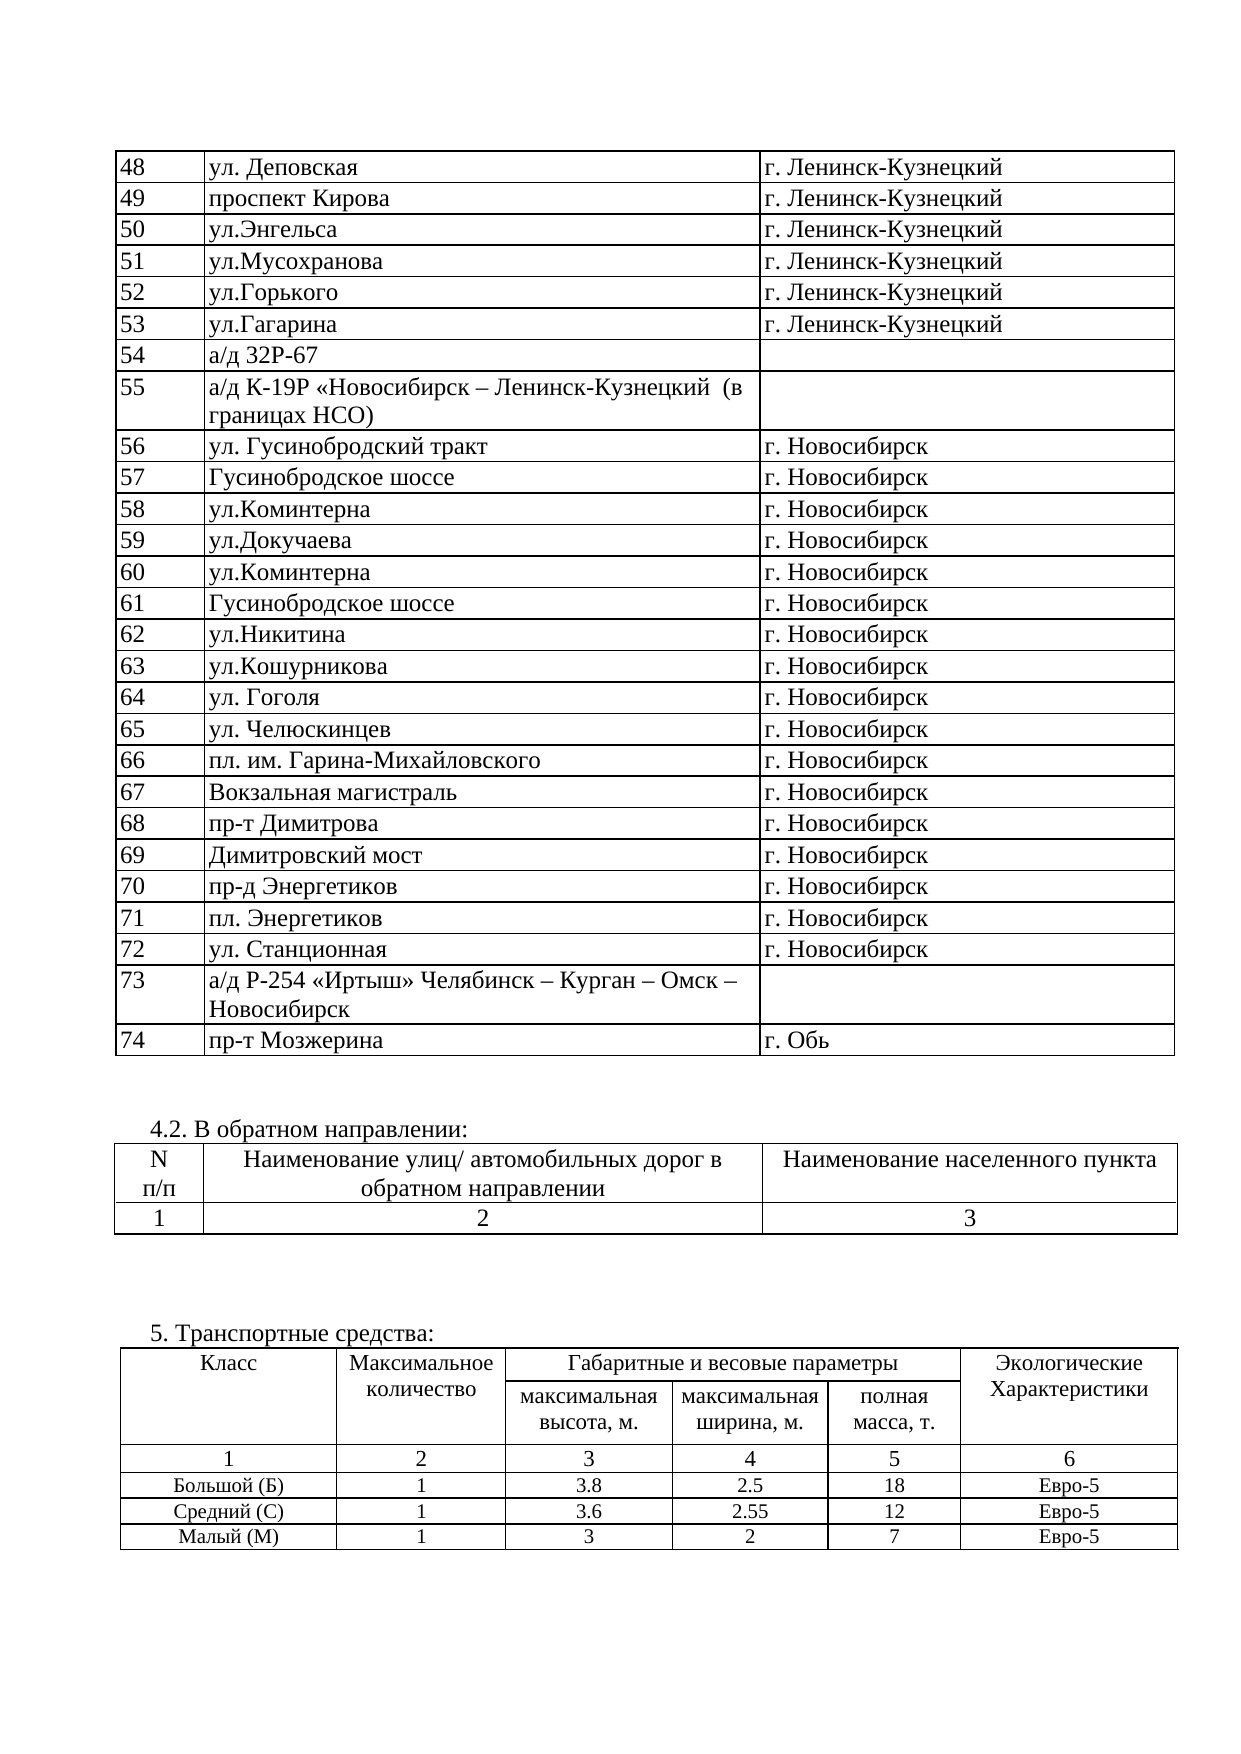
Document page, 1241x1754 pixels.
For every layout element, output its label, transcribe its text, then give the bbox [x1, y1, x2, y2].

table_cell 69 [117, 840, 204, 870]
table_cell 48 [117, 152, 204, 181]
table_cell ул.Кошурникова [205, 651, 759, 681]
table_cell а/д К-19Р «Новосибирск – Ленинск-Кузнецкий (в границах НСО) [205, 372, 759, 429]
table_cell г. Новосибирск [761, 588, 1174, 618]
table_cell г. Новосибирск [761, 525, 1174, 555]
table_cell ул.Мусохранова [205, 246, 759, 276]
table_cell 4 [673, 1445, 827, 1472]
table_cell г. Новосибирск [761, 934, 1174, 964]
table_cell г. Ленинск-Кузнецкий [761, 309, 1174, 339]
table_cell 7 [829, 1525, 960, 1548]
table_cell 53 [117, 309, 204, 339]
table_cell 62 [117, 620, 204, 649]
table_cell 70 [117, 871, 204, 901]
table_cell 3.8 [506, 1473, 672, 1497]
table_cell г. Новосибирск [761, 871, 1174, 901]
table_cell г. Новосибирск [761, 903, 1174, 933]
table_cell 50 [117, 215, 204, 244]
table_cell максимальная высота, м. [506, 1382, 672, 1444]
table_cell г. Ленинск-Кузнецкий [761, 215, 1174, 244]
table_cell 59 [117, 525, 204, 555]
table_cell 3 [506, 1445, 672, 1472]
table_cell Гусинобродское шоссе [205, 462, 759, 492]
table_cell пр-т Димитрова [205, 808, 759, 838]
table_cell 3 [763, 1201, 1177, 1233]
table_cell полная масса, т. [829, 1382, 960, 1444]
table_cell Средний (С) [121, 1499, 336, 1523]
table_cell г. Новосибирск [761, 808, 1174, 838]
table_cell 57 [117, 462, 204, 492]
table_cell ул. Гоголя [205, 683, 759, 712]
table_cell ул.Гагарина [205, 309, 759, 339]
table_cell 3.6 [506, 1499, 672, 1523]
table_cell 12 [829, 1499, 960, 1523]
table_cell [761, 372, 1174, 429]
table_header Класс [121, 1349, 336, 1444]
table_cell Гусинобродское шоссе [205, 588, 759, 618]
table_cell г. Новосибирск [761, 683, 1174, 712]
table_cell Димитровский мост [205, 840, 759, 870]
table_cell г. Новосибирск [761, 494, 1174, 524]
table_header Наименование улиц/ автомобильных дорог в обратном направлении [204, 1144, 762, 1201]
table_cell 2 [204, 1203, 762, 1233]
table_cell 54 [117, 340, 204, 370]
table_cell г. Новосибирск [761, 462, 1174, 492]
table_cell 74 [117, 1025, 204, 1054]
table_cell 1 [121, 1445, 336, 1472]
text 4.2. В обратном направлении: [150, 1114, 1090, 1142]
table_cell г. Ленинск-Кузнецкий [761, 183, 1174, 213]
table_cell 1 [337, 1499, 505, 1523]
table_cell 1 [337, 1525, 505, 1548]
table_cell г. Новосибирск [761, 620, 1174, 649]
table_cell 52 [117, 277, 204, 307]
table_cell Малый (М) [121, 1525, 336, 1548]
table_cell Большой (Б) [121, 1473, 336, 1497]
table_cell 18 [829, 1473, 960, 1497]
table_cell ул. Гусинобродский тракт [205, 431, 759, 461]
table_cell 67 [117, 777, 204, 807]
table_cell 58 [117, 494, 204, 524]
table_cell 71 [117, 903, 204, 933]
table_cell ул.Докучаева [205, 525, 759, 555]
table_cell г. Новосибирск [761, 714, 1174, 744]
table_cell 5 [829, 1445, 960, 1472]
table_header N п/п [115, 1144, 203, 1201]
table_cell 2.5 [673, 1473, 827, 1497]
table_cell 56 [117, 431, 204, 461]
table_header Габаритные и весовые параметры [506, 1349, 960, 1380]
table_cell Евро-5 [961, 1499, 1177, 1523]
table_cell а/д Р-254 «Иртыш» Челябинск – Курган – Омск – Новосибирск [205, 966, 759, 1023]
table_cell ул. Станционная [205, 934, 759, 964]
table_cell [761, 152, 1174, 181]
table_cell [761, 966, 1174, 1023]
table_cell Евро-5 [961, 1473, 1177, 1497]
table_cell г. Новосибирск [761, 557, 1174, 587]
table_cell 1 [115, 1203, 203, 1233]
table_cell 1 [337, 1473, 505, 1497]
table_cell ул.Коминтерна [205, 557, 759, 587]
table_cell пл. Энергетиков [205, 903, 759, 933]
table_cell г. Ленинск-Кузнецкий [761, 246, 1174, 276]
table_cell 2 [673, 1525, 827, 1548]
table_cell г. Новосибирск [761, 431, 1174, 461]
table_cell 65 [117, 714, 204, 744]
table_cell ул.Никитина [205, 620, 759, 649]
table_cell г. Новосибирск [761, 777, 1174, 807]
table_cell 3 [506, 1525, 672, 1548]
table_cell 68 [117, 808, 204, 838]
table_cell 55 [117, 372, 204, 429]
table_cell 49 [117, 183, 204, 213]
table_cell 64 [117, 683, 204, 712]
table_cell г. Новосибирск [761, 840, 1174, 870]
table_cell г. Ленинск-Кузнецкий [761, 277, 1174, 307]
table_cell ул.Энгельса [205, 215, 759, 244]
table_header Экологические Характеристики [961, 1349, 1177, 1444]
table_cell пл. им. Гарина-Михайловского [205, 746, 759, 775]
table_cell 72 [117, 934, 204, 964]
table_cell 6 [961, 1445, 1177, 1472]
table_cell а/д 32Р-67 [205, 340, 759, 370]
table_cell проспект Кирова [205, 183, 759, 213]
table_cell 51 [117, 246, 204, 276]
table_cell г. Новосибирск [761, 651, 1174, 681]
table_cell пр-д Энергетиков [205, 871, 759, 901]
table_cell 2 [337, 1445, 505, 1472]
table_cell пр-т Мозжерина [205, 1025, 759, 1054]
table_cell 61 [117, 588, 204, 618]
table_cell ул.Горького [205, 277, 759, 307]
table_cell 66 [117, 746, 204, 775]
table_cell г. Обь [761, 1025, 1174, 1054]
table_cell ул.Коминтерна [205, 494, 759, 524]
table_cell 60 [117, 557, 204, 587]
table_cell ул. Деповская [205, 152, 759, 181]
table_cell г. Новосибирск [761, 746, 1174, 775]
table_cell 63 [117, 651, 204, 681]
table_cell [761, 340, 1174, 370]
table_cell 2.55 [673, 1499, 827, 1523]
table_cell Евро-5 [961, 1525, 1177, 1548]
table_cell Вокзальная магистраль [205, 777, 759, 807]
table_header Максимальное количество [337, 1349, 505, 1444]
table_cell 73 [117, 966, 204, 1023]
table_cell ул. Челюскинцев [205, 714, 759, 744]
table_cell максимальная ширина, м. [673, 1382, 827, 1444]
text 5. Транспортные средства: [150, 1318, 1090, 1347]
table_header Наименование населенного пункта [763, 1144, 1177, 1201]
